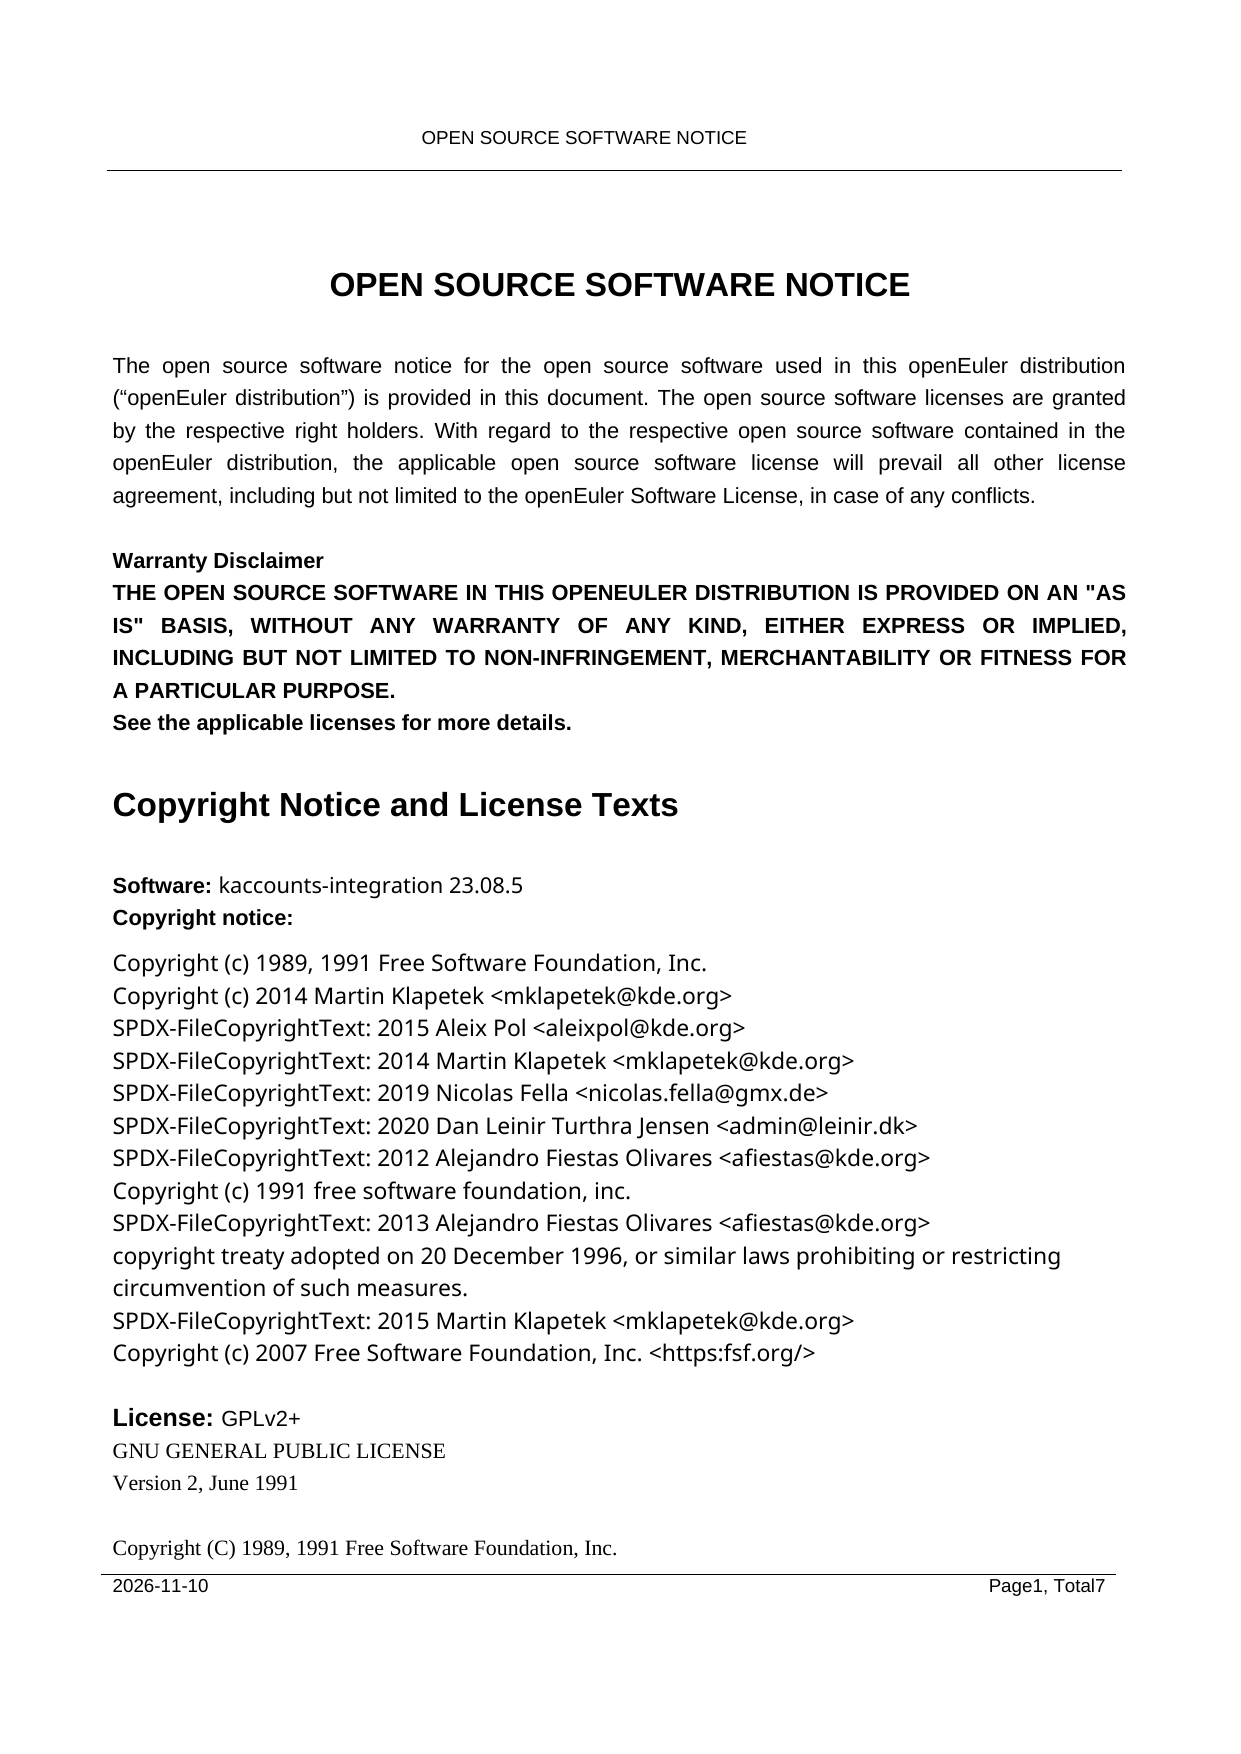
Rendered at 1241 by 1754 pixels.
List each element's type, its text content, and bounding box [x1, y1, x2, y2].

text THE OPEN SOURCE SOFTWARE IN THIS OPENEULER DISTRIBUTION IS PROVIDED ON AN "AS IS" BASIS, WITHOUT ANY WARRANTY OF ANY KIND, EITHER EXPRESS OR IMPLIED, INCLUDING BUT NOT LIMITED TO NON-INFRINGEMENT, MERCHANTABILITY OR FITNESS FOR A PARTICULAR PURPOSE. See the applicable licenses for more details. [112, 576, 1128, 739]
text Copyright notice: [112, 901, 1128, 934]
text OPEN SOURCE SOFTWARE NOTICE [112, 251, 1128, 316]
text Copyright (c) 1989, 1991 Free Software Foundation, Inc. Copyright (c) 2014 Martin Klapetek <mklapetek@kde.org> SPDX-FileCopyrightText: 2015 Aleix Pol <aleixpol@kde.org> SPDX-FileCopyrightText: 2014 Martin Klapetek <mklapetek@kde.org> SPDX-FileCopyrightText: 2019 Nicolas Fella <nicolas.fella@gmx.de> SPDX-FileCopyrightText: 2020 Dan Leinir Turthra Jensen <admin@leinir.dk> SPDX-FileCopyrightText: 2012 Alejandro Fiestas Olivares <afiestas@kde.org> Copyright (c) 1991 free software foundation, inc. SPDX-FileCopyrightText: 2013 Alejandro Fiestas Olivares <afiestas@kde.org> copyright treaty adopted on 20 December 1996, or similar laws prohibiting or restricting circumvention of such measures. SPDX-FileCopyrightText: 2015 Martin Klapetek <mklapetek@kde.org> Copyright (c) 2007 Free Software Foundation, Inc. <https:fsf.org/> [112, 947, 1128, 1402]
title Software: kaccounts-integration 23.08.5 [112, 869, 1128, 901]
text The open source software notice for the open source software used in this openEuler distribution (“openEuler distribution”) is provided in this document. The open source software licenses are granted by the respective right holders. With regard to the respective open source software contained in the openEuler distribution, the applicable open source software license will prevail all other license agreement, including but not limited to the openEuler Software License, in case of any conflicts. [112, 349, 1128, 511]
text Copyright Notice and License Texts [112, 771, 1128, 836]
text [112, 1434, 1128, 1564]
text Warranty Disclaimer [112, 544, 1128, 576]
text License: GPLv2+ [112, 1402, 1128, 1434]
